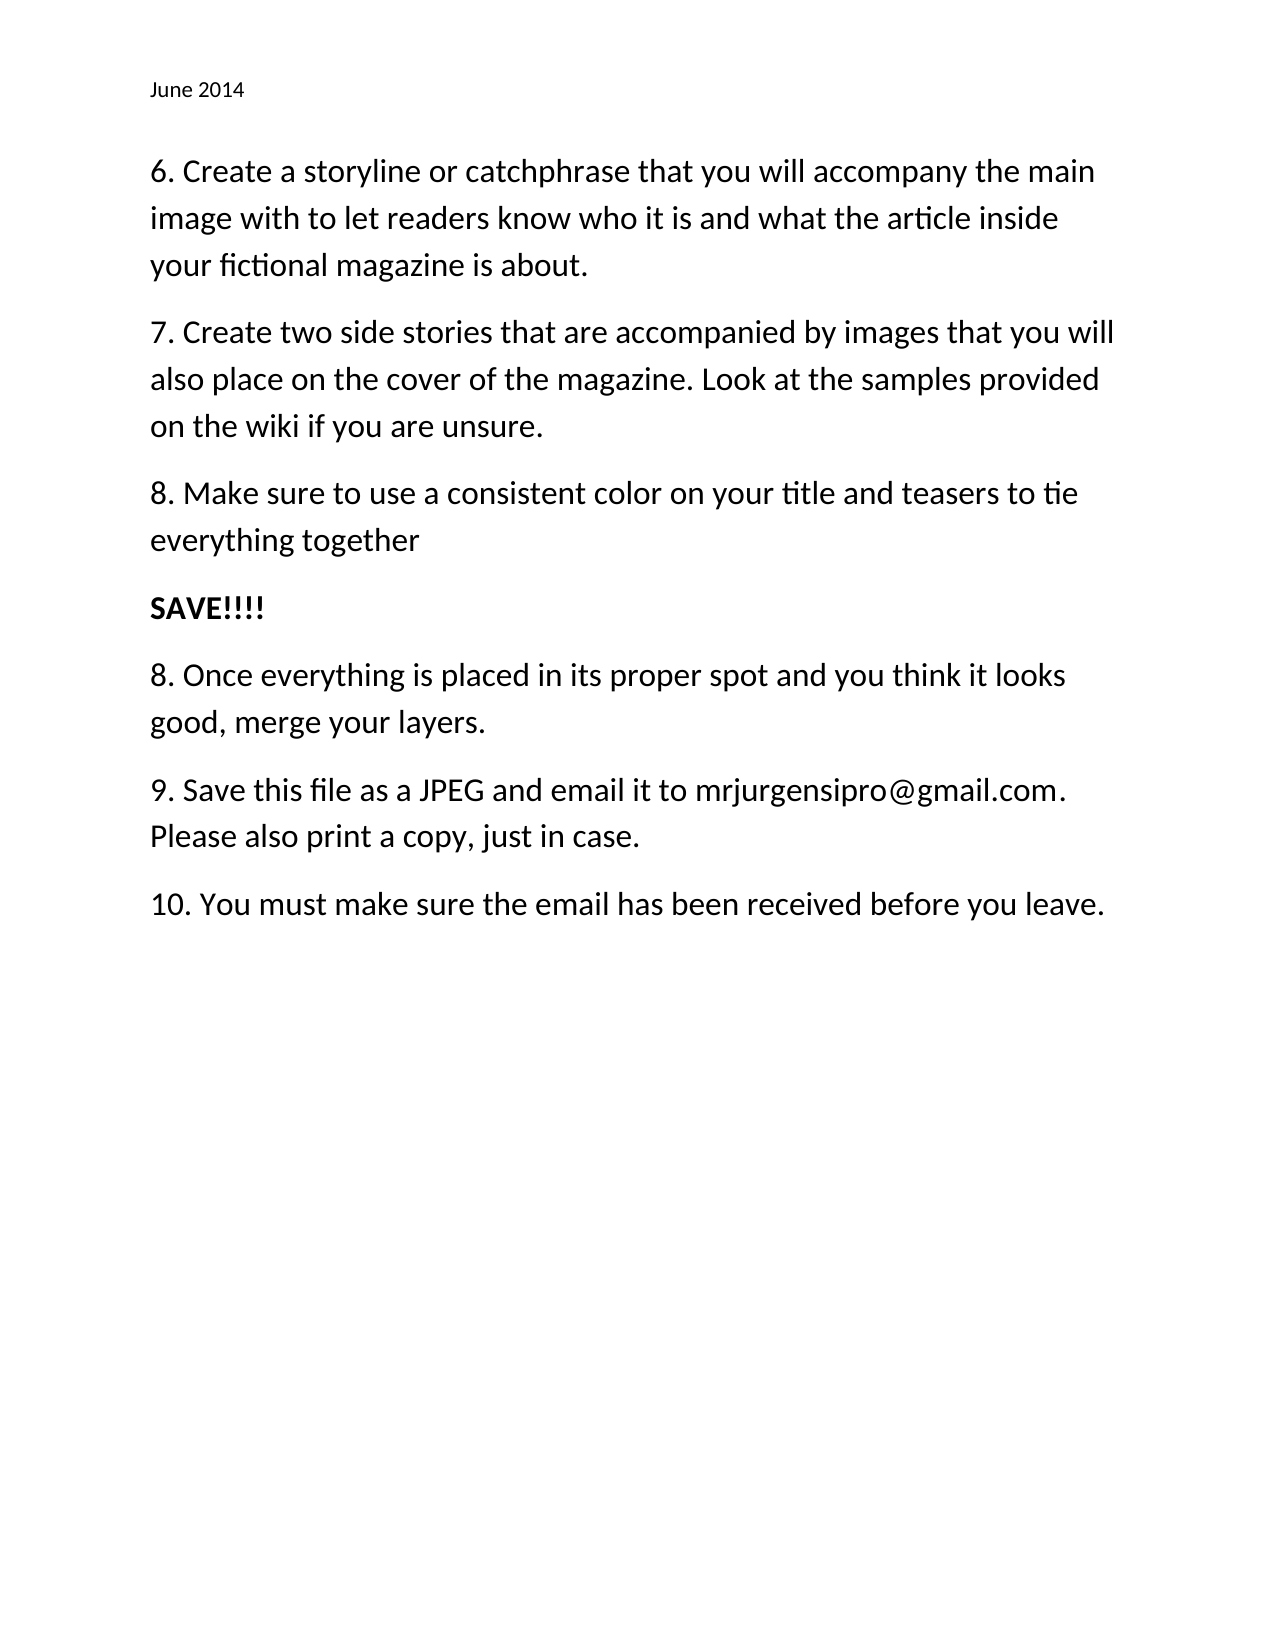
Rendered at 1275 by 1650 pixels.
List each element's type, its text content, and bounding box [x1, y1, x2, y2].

text 9. Save this file as a JPEG and email it to mrjurgensipro@gmail.com. Please also print a copy, just in case. [150, 769, 1125, 856]
text 7. Create two side stories that are accompanied by images that you will also place on the cover of the magazine. Look at the samples provided on the wiki if you are unsure. [150, 311, 1125, 445]
text 8. Once everything is placed in its proper spot and you think it looks good, merge your layers. [150, 654, 1125, 742]
text SAVE!!!! [150, 587, 1125, 627]
text 10. You must make sure the email has been received before you leave. [150, 883, 1125, 924]
text 8. Make sure to use a consistent color on your title and teasers to tie everything together [150, 472, 1125, 560]
text 6. Create a storyline or catchphrase that you will accompany the main image with to let readers know who it is and what the article inside your fictional magazine is about. [150, 150, 1125, 284]
